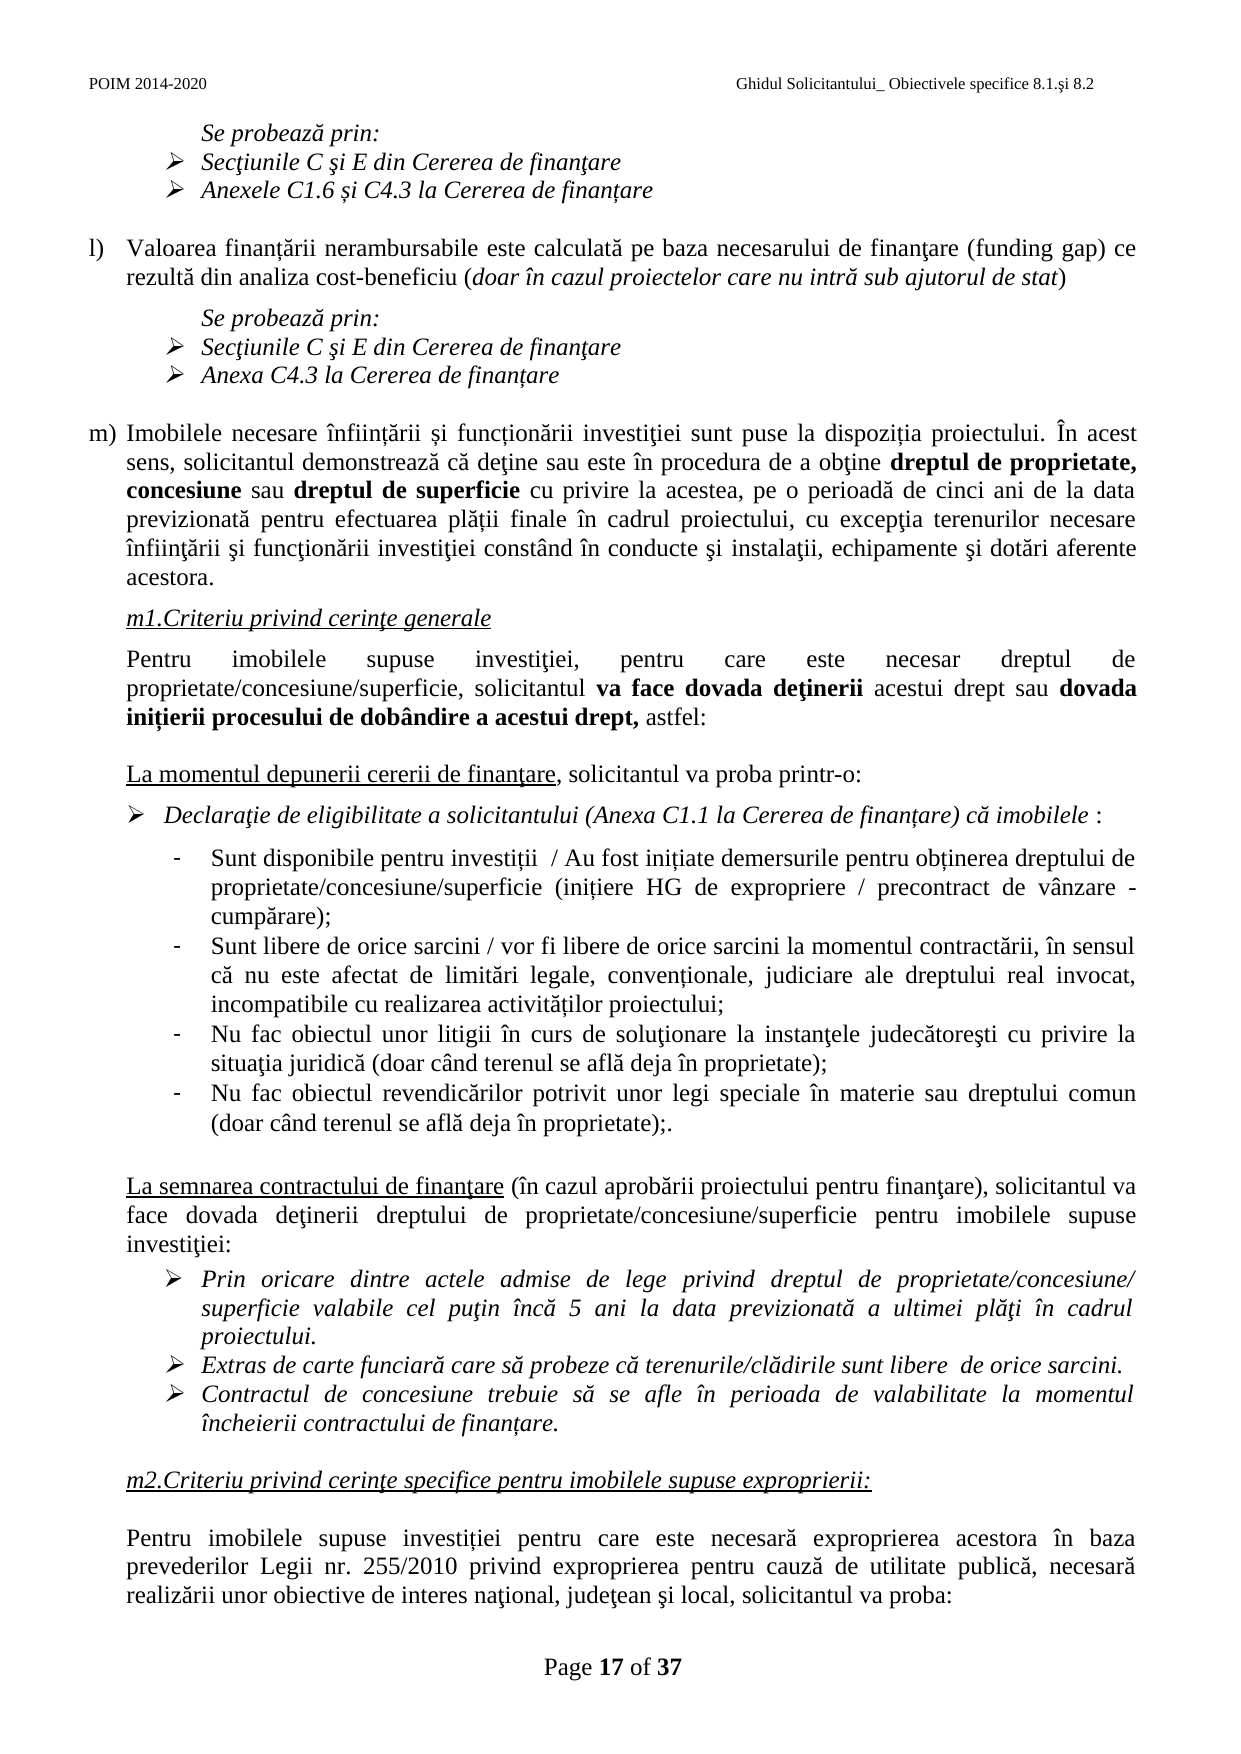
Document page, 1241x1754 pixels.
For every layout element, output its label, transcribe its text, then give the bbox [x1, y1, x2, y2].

text Pentru imobilele supuse investiţiei, pentru care este necesar dreptul de proprietate/concesiune/superficie, solicitantul va face dovada deţinerii acestui drept sau dovada inițierii procesului de dobândire a acestui drept, astfel: [126, 644, 1137, 731]
list Contractul de concesiune trebuie să se afle în perioada de valabilitate la momentul încheierii contractului de finanțare. [164, 1379, 1137, 1436]
list Valoarea finanțării nerambursabile este calculată pe baza necesarului de finanţare (funding gap) ce rezultă din analiza cost-beneficiu (doar în cazul proiectelor care nu intră sub ajutorul de stat) [89, 233, 1137, 291]
list Extras de carte funciară care să probeze că terenurile/clădirile sunt libere de orice sarcini. [164, 1350, 1137, 1379]
list Imobilele necesare înființării și funcționării investiţiei sunt puse la dispoziția proiectului. În acest sens, solicitantul demonstrează că deţine sau este în procedura de a obţine dreptul de proprietate, concesiune sau dreptul de superficie cu privire la acestea, pe o perioadă de cinci ani de la data previzionată pentru efectuarea plății finale în cadrul proiectului, cu excepţia terenurilor necesare înfiinţării şi funcţionării investiţiei constând în conducte şi instalaţii, echipamente şi dotări aferente acestora. [89, 418, 1137, 591]
text Se probează prin: [201, 303, 1137, 332]
list Nu fac obiectul revendicărilor potrivit unor legi speciale în materie sau dreptului comun (doar când terenul se află deja în proprietate);. [173, 1077, 1137, 1136]
list Secţiunile C şi E din Cererea de finanţare [164, 332, 1137, 361]
list Anexa C4.3 la Cererea de finanțare [164, 361, 1137, 389]
list Anexele C1.6 și C4.3 la Cererea de finanțare [164, 176, 1137, 204]
text Se probează prin: [201, 118, 1137, 147]
text La semnarea contractului de finanţare (în cazul aprobării proiectului pentru finanţare), solicitantul va face dovada deţinerii dreptului de proprietate/concesiune/superficie pentru imobilele supuse investiţiei: [126, 1171, 1137, 1258]
list Sunt libere de orice sarcini / vor fi libere de orice sarcini la momentul contractării, în sensul că nu este afectat de limitări legale, convenționale, judiciare ale dreptului real invocat, incompatibile cu realizarea activităților proiectului; [173, 930, 1137, 1018]
text m1.Criteriu privind cerinţe generale [126, 603, 1137, 632]
list Sunt disponibile pentru investiții / Au fost inițiate demersurile pentru obținerea dreptului de proprietate/concesiune/superficie (inițiere HG de expropriere / precontract de vânzare - cumpărare); [173, 842, 1137, 930]
text m2.Criteriu privind cerinţe specifice pentru imobilele supuse exproprierii: [126, 1465, 1137, 1494]
list Nu fac obiectul unor litigii în curs de soluţionare la instanţele judecătoreşti cu privire la situaţia juridică (doar când terenul se află deja în proprietate); [173, 1018, 1137, 1077]
list Secţiunile C şi E din Cererea de finanţare [164, 147, 1137, 176]
text Pentru imobilele supuse investiției pentru care este necesară exproprierea acestora în baza prevederilor Legii nr. 255/2010 privind exproprierea pentru cauză de utilitate publică, necesară realizării unor obiective de interes naţional, judeţean şi local, solicitantul va proba: [126, 1523, 1137, 1609]
list Declaraţie de eligibilitate a solicitantului (Anexa C1.1 la Cererea de finanțare) că imobilele : [126, 801, 1137, 829]
list Prin oricare dintre actele admise de lege privind dreptul de proprietate/concesiune/ superficie valabile cel puţin încă 5 ani la data previzionată a ultimei plăţi în cadrul proiectului. [164, 1264, 1137, 1350]
text La momentul depunerii cererii de finanţare, solicitantul va proba printr-o: [126, 759, 1137, 788]
